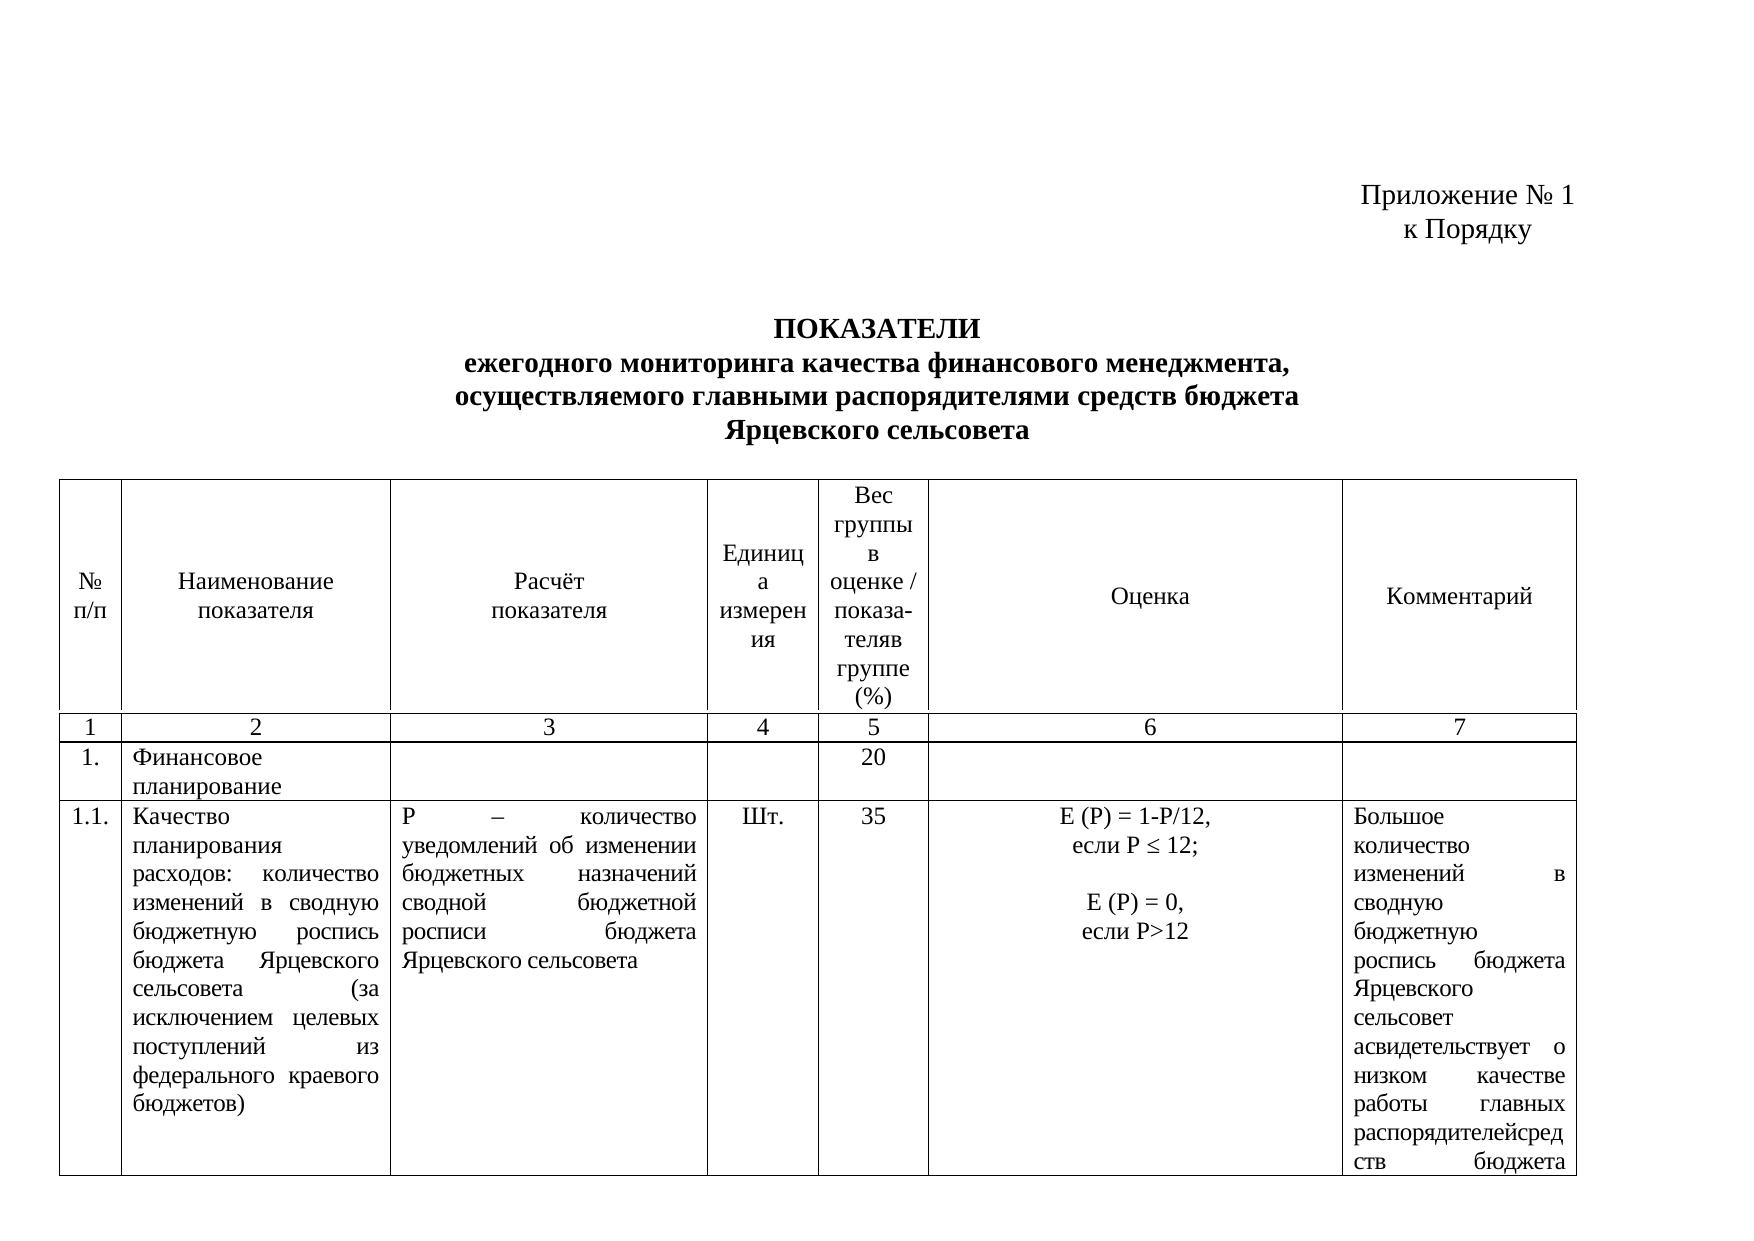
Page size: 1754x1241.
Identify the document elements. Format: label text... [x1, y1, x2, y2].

text Приложение № 1 [1299, 177, 1636, 211]
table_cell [1343, 801, 1576, 1175]
table_header 2 [122, 714, 390, 741]
table_header Наименование показателя [122, 480, 390, 710]
table_cell [708, 743, 818, 800]
table_cell [391, 743, 707, 800]
table_header № п/п [60, 480, 121, 710]
table_cell [929, 743, 1342, 800]
table_cell Шт. [708, 801, 818, 1175]
table_header Единица измерения [708, 480, 818, 710]
table_cell 20 [819, 743, 928, 800]
text Ярцевского сельсовета [118, 412, 1636, 446]
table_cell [929, 801, 1342, 1175]
table_header 5 [819, 714, 928, 741]
text к Порядку [1299, 211, 1636, 244]
table_cell Финансовое планирование [122, 743, 390, 800]
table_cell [122, 801, 390, 1175]
table_header 6 [929, 714, 1342, 741]
text ПОКАЗАТЕЛИ [118, 311, 1636, 345]
table_header 7 [1343, 714, 1576, 741]
table_header Расчёт показателя [391, 480, 707, 710]
table_header Оценка [929, 480, 1342, 710]
table_header Комментарий [1343, 480, 1576, 710]
table_cell 1. [60, 743, 121, 800]
table_header Вес группы в оценке /показа-теляв группе (%) [819, 480, 928, 710]
table_header 4 [708, 714, 818, 741]
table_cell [391, 801, 707, 1175]
table_header 1 [60, 714, 121, 741]
text ежегодного мониторинга качества финансового менеджмента, [118, 345, 1636, 378]
table_cell 1.1. [60, 801, 121, 1175]
table_header 3 [391, 714, 707, 741]
table_cell 35 [819, 801, 928, 1175]
table_cell [1343, 743, 1576, 800]
text осуществляемого главными распорядителями средств бюджета [118, 378, 1636, 412]
